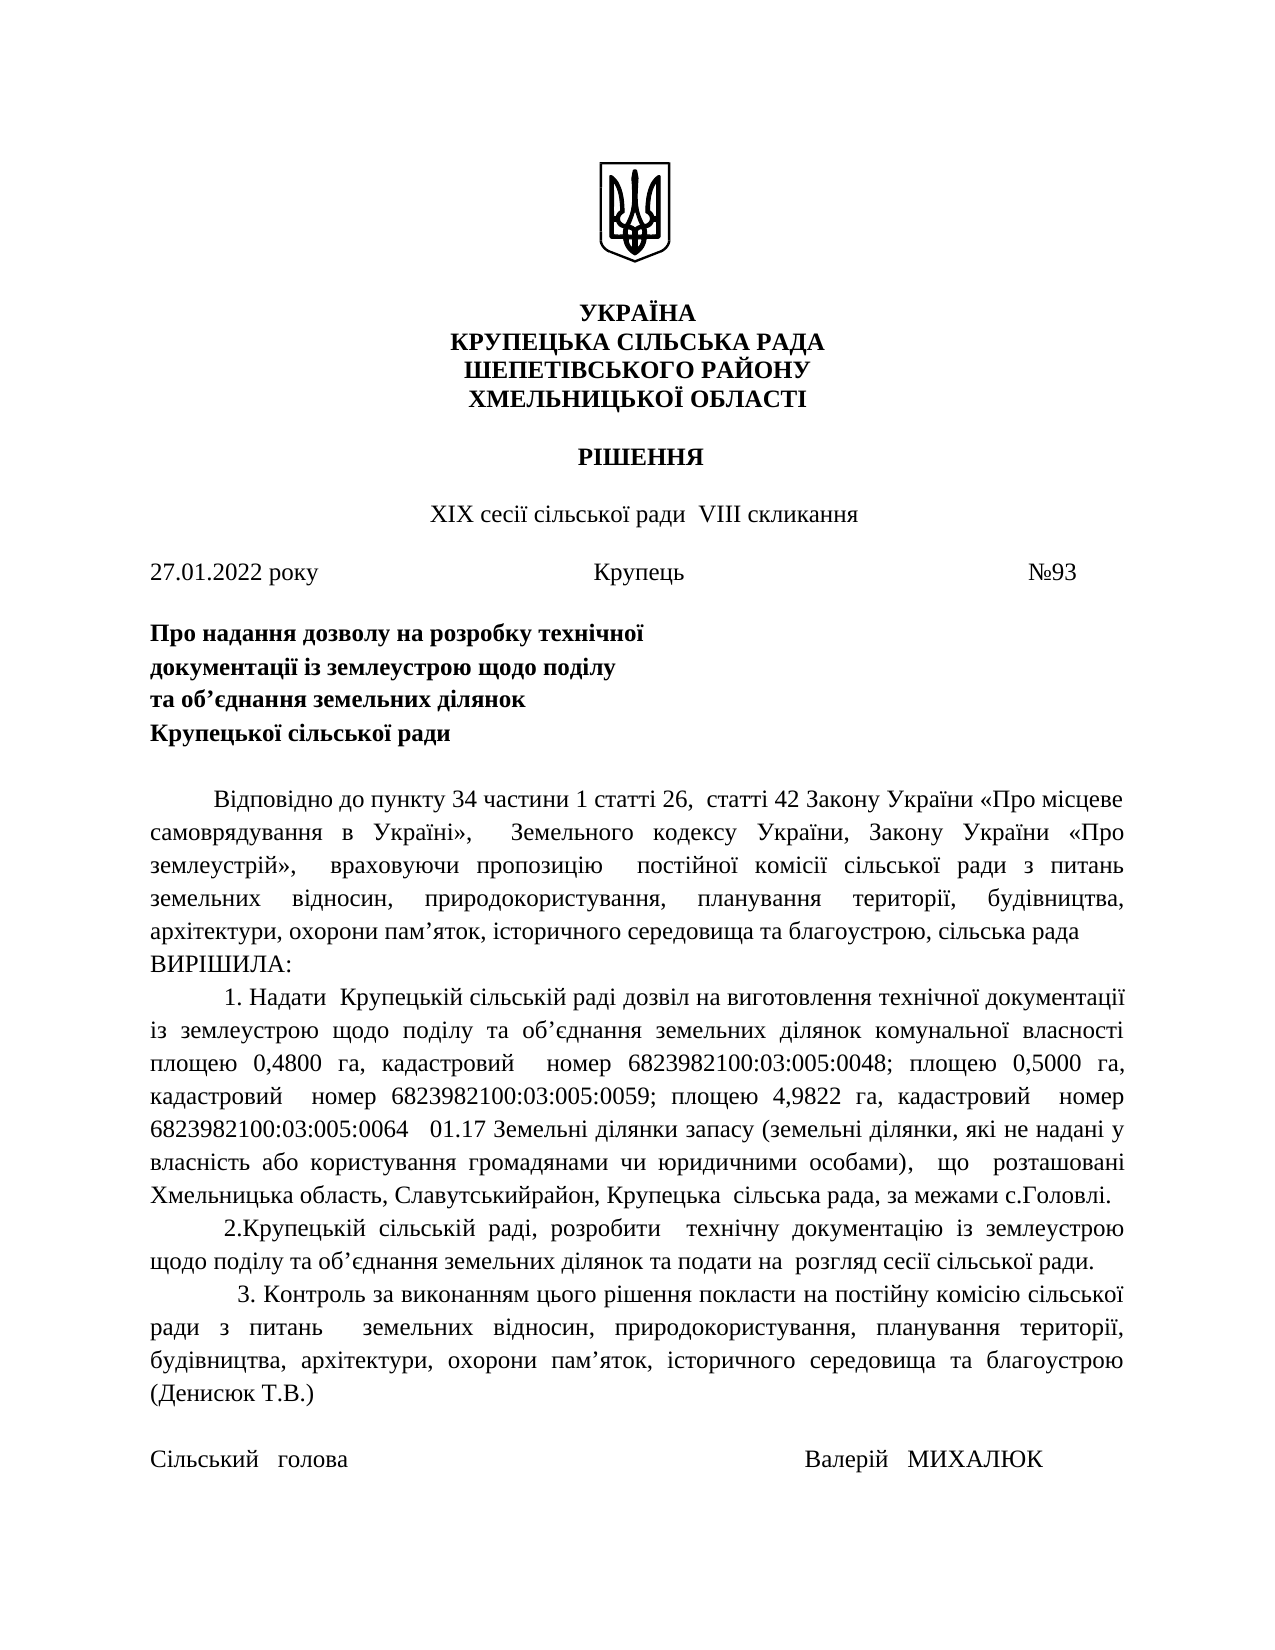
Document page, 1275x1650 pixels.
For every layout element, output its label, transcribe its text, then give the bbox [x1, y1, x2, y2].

text КРУПЕЦЬКА СІЛЬСЬКА РАДА [150, 327, 1125, 356]
text 27.01.2022 року Крупець №93 [150, 557, 1125, 586]
text Сільський голова Валерій МИХАЛЮК [150, 1444, 1125, 1473]
text Крупецької сільської ради [150, 718, 1125, 746]
text 1. Надати Крупецькій сільській раді дозвіл на виготовлення технічної документації із землеустрою щодо поділу та об’єднання земельних ділянок комунальної власності площею 0,4800 га, кадастровий номер 6823982100:03:005:0048; площею 0,5000 га, кадастровий номер 6823982100:03:005:0059; площею 4,9822 га, кадастровий номер 6823982100:03:005:0064 01.17 Земельні ділянки запасу (земельні ділянки, які не надані у власність або користування громадянами чи юридичними особами), що розташовані Хмельницька область, Славутськийрайон, Крупецька сільська рада, за межами с.Головлі. [150, 982, 1125, 1209]
text УКРАЇНА [150, 298, 1125, 327]
text ХІХ сесії сільської ради VІІІ скликання [150, 499, 1125, 528]
text 3. Контроль за виконанням цього рішення покласти на постійну комісію сільської ради з питань земельних відносин, природокористування, планування території, будівництва, архітектури, охорони пам’яток, історичного середовища та благоустрою (Денисюк Т.В.) [150, 1279, 1125, 1407]
text ХМЕЛЬНИЦЬКОЇ ОБЛАСТІ [150, 384, 1125, 413]
text Про надання дозволу на розробку технічної [150, 618, 1125, 647]
text Відповідно до пункту 34 частини 1 статті 26, статті 42 Закону України «Про місцеве самоврядування в Україні», Земельного кодексу України, Закону України «Про землеустрій», враховуючи пропозицію постійної комісії сільської ради з питань земельних відносин, природокористування, планування території, будівництва, архітектури, охорони пам’яток, історичного середовища та благоустрою, сільська рада [150, 784, 1125, 944]
text документації із землеустрою щодо поділу [150, 652, 1125, 680]
text РІШЕННЯ [150, 442, 1125, 471]
text та об’єднання земельних ділянок [150, 684, 1125, 713]
text ВИРІШИЛА: [150, 949, 1125, 977]
text 2.Крупецькій сільській раді, розробити технічну документацію із землеустрою щодо поділу та об’єднання земельних ділянок та подати на розгляд сесії сільської ради. [150, 1213, 1125, 1275]
text ШЕПЕТІВСЬКОГО РАЙОНУ [150, 356, 1125, 384]
